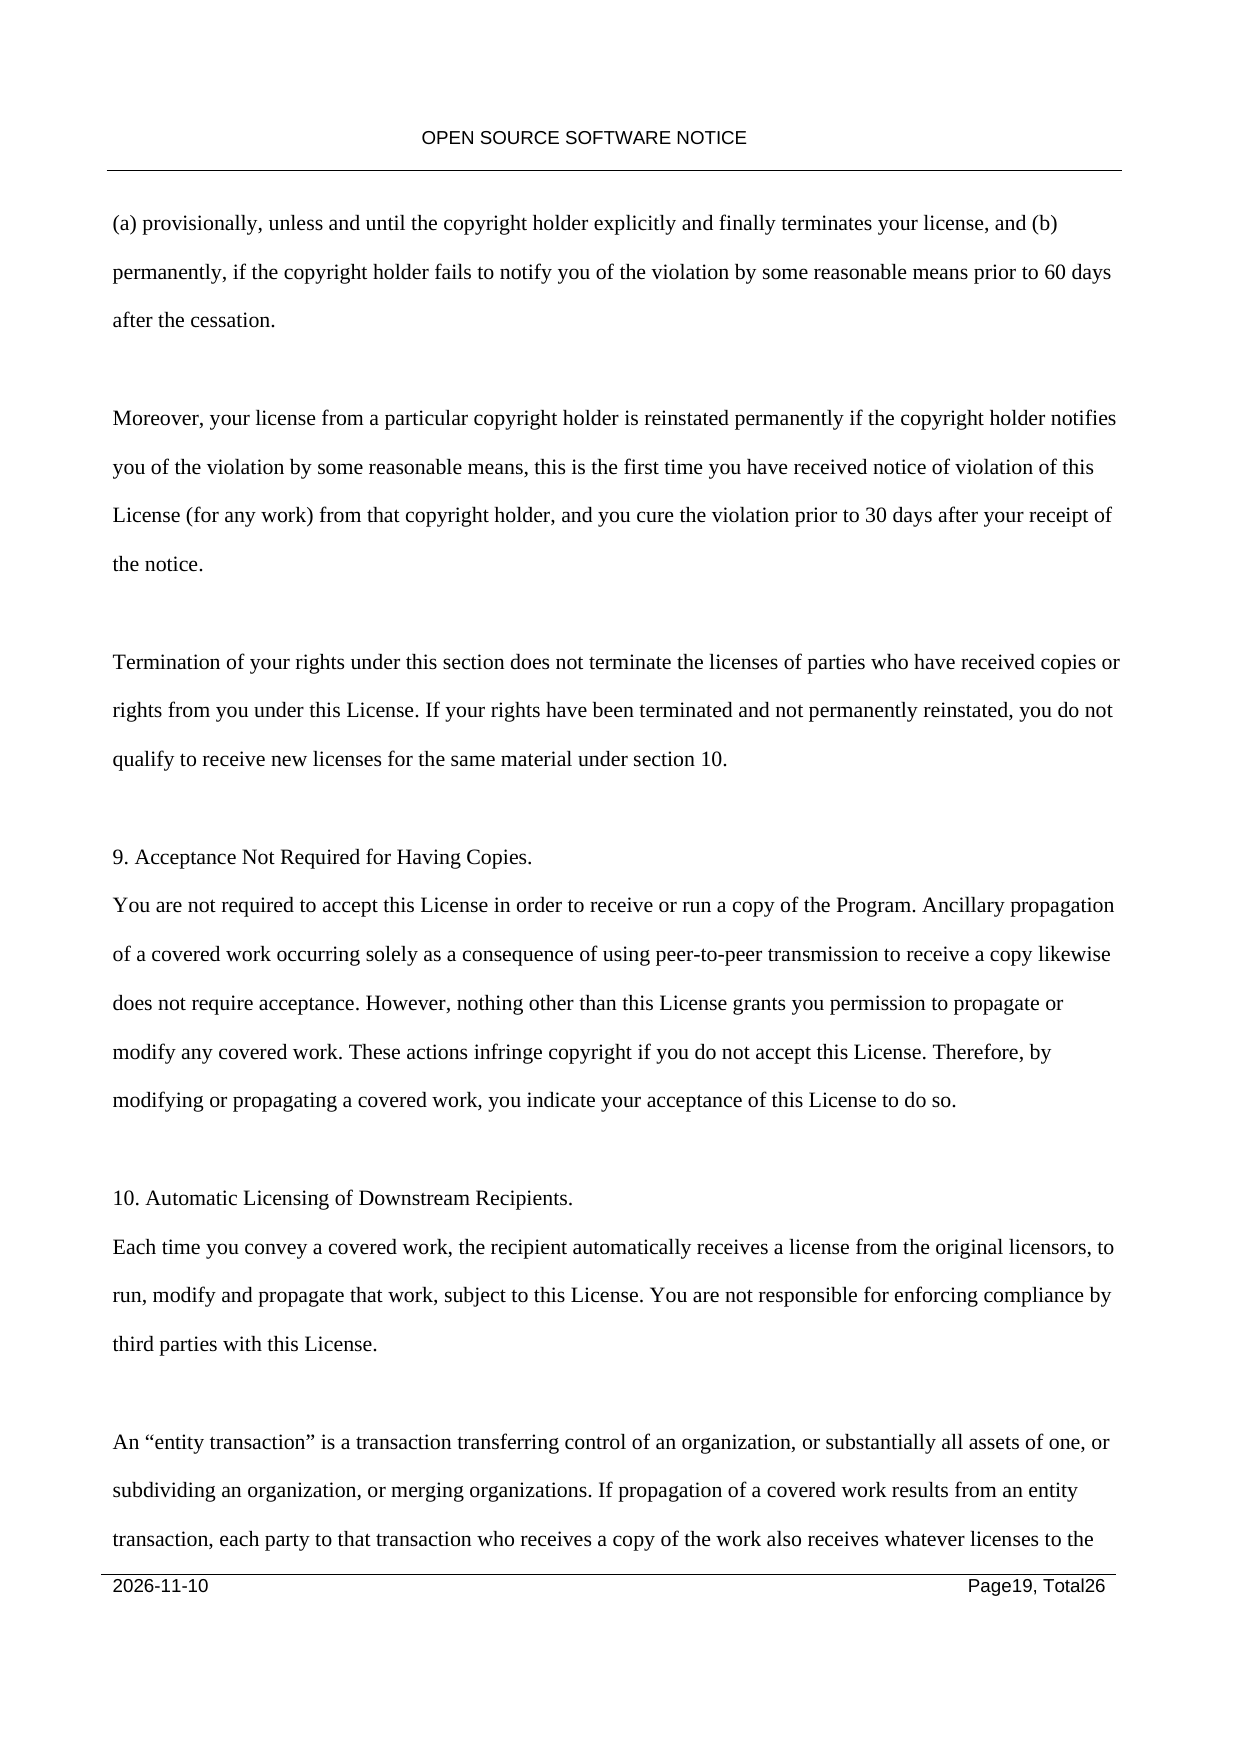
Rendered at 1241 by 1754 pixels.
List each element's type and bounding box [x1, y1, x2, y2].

text [112, 206, 1128, 1555]
